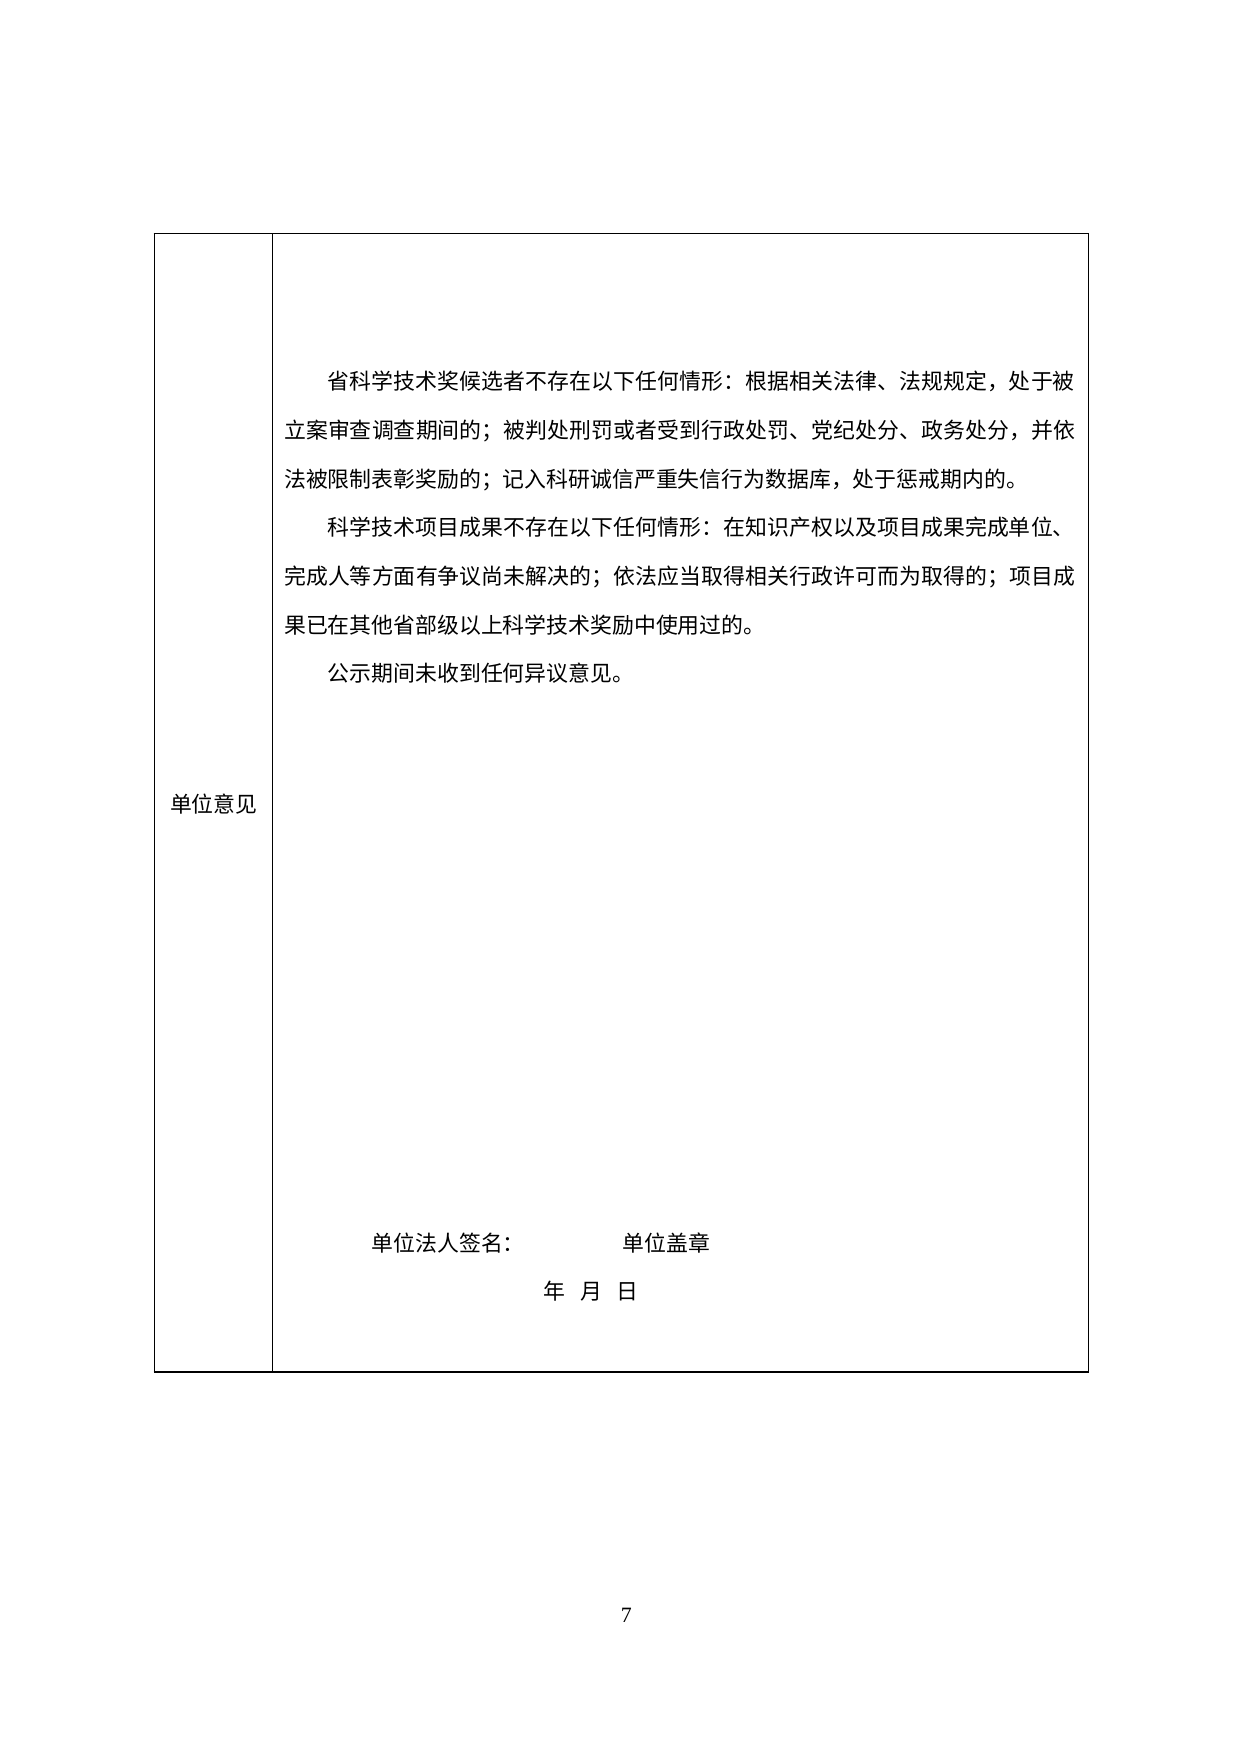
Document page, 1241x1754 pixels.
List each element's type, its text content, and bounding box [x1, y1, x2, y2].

table_header 省科学技术奖候选者不存在以下任何情形：根据相关法律、法规规定，处于被立案审查调查期间的；被判处刑罚或者受到行政处罚、党纪处分、政务处分，并依法被限制表彰奖励的；记入科研诚信严重失信行为数据库，处于惩戒期内的。 科学技术项目成果不存在以下任何情形：在知识产权以及项目成果完成单位、完成人等方面有争议尚未解决的；依法应当取得相关行政许可而为取得的；项目成果已在其他省部级以上科学技术奖励中使用过的。 公示期间未收到任何异议意见。 单位法人签名： 单位盖章 年 月 日 [273, 234, 1088, 1371]
table_header 单位意见 [155, 234, 272, 1371]
